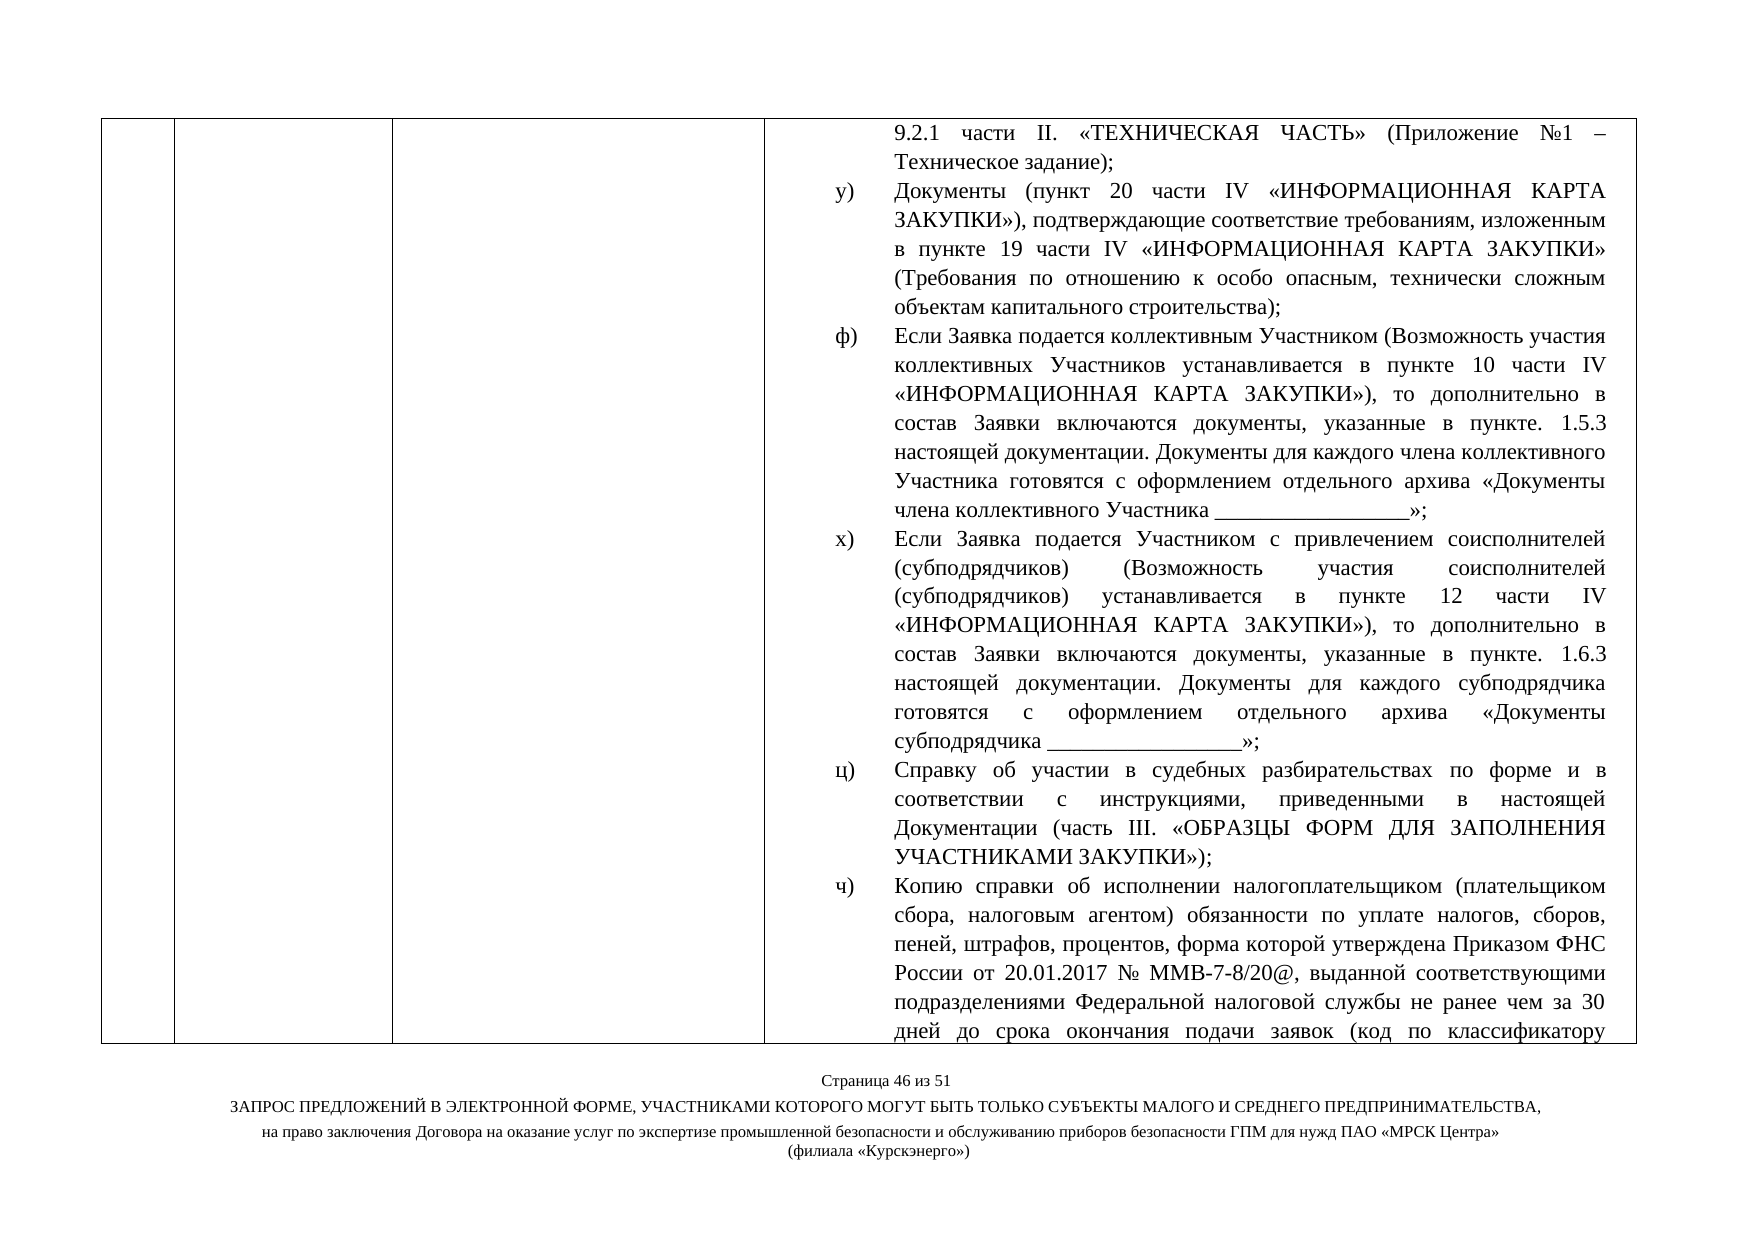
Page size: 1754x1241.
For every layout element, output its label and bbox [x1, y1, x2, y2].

table_cell [765, 119, 1636, 1043]
table_cell [175, 119, 392, 1043]
table_cell [102, 119, 174, 1043]
table_cell [393, 119, 764, 1043]
